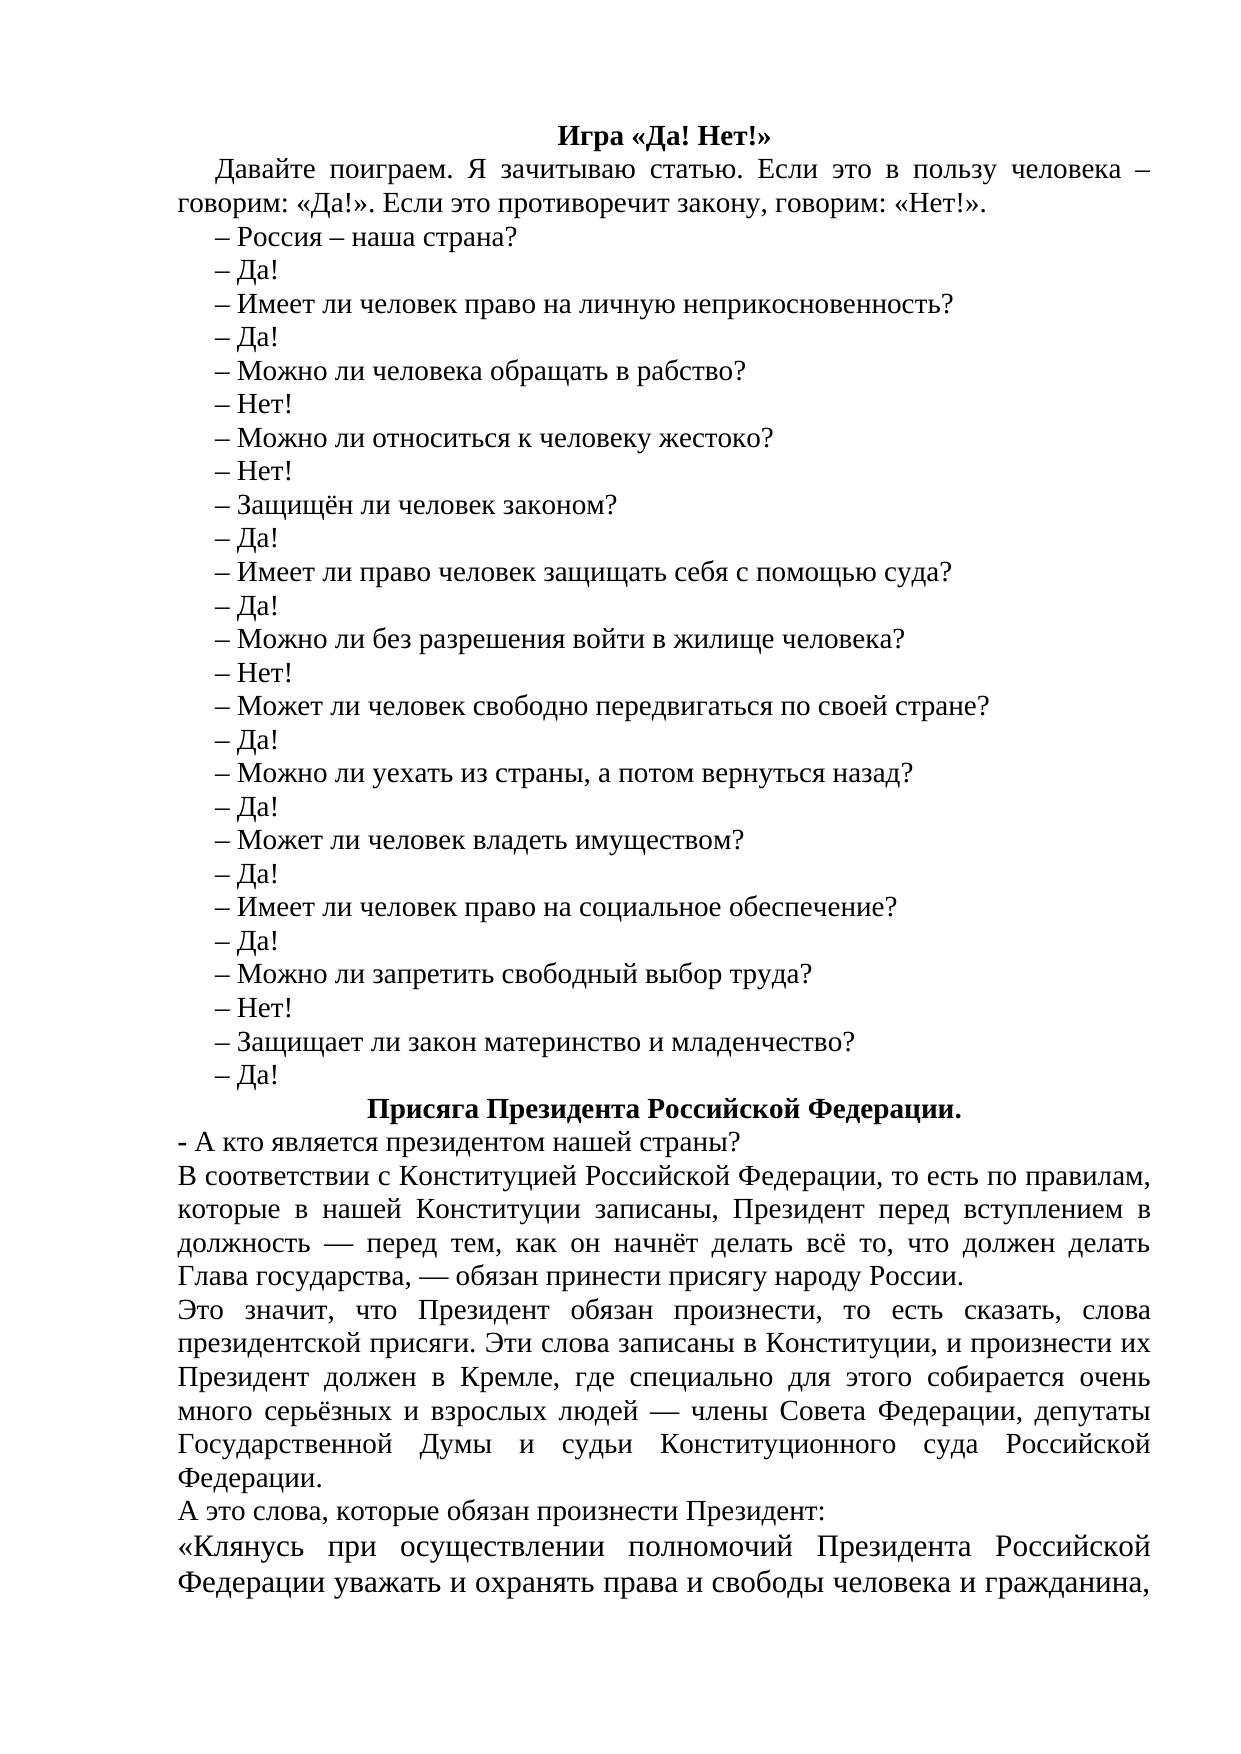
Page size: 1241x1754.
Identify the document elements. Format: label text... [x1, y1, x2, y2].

text – Защищён ли человек законом? [177, 487, 1152, 521]
text – Да! [177, 923, 1152, 957]
text – Нет! [177, 990, 1152, 1024]
text – Может ли человек свободно передвигаться по своей стране? [177, 688, 1152, 722]
text – Имеет ли человек право на личную неприкосновенность? [177, 286, 1152, 319]
text – Нет! [177, 453, 1152, 487]
text – Да! [177, 319, 1152, 353]
text – Защищает ли закон материнство и младенчество? [177, 1024, 1152, 1057]
text – Нет! [177, 386, 1152, 420]
text – Да! [177, 252, 1152, 286]
text – Россия – наша страна? [177, 219, 1152, 252]
text – Да! [177, 789, 1152, 822]
text А это слова, которые обязан произнести Президент: [177, 1493, 1152, 1527]
text Это значит, что Президент обязан произнести, то есть сказать, слова президентской присяги. Эти слова записаны в Конституции, и произнести их Президент должен в Кремле, где специально для этого собирается очень много серьёзных и взрослых людей — члены Совета Федерации, депутаты Государственной Думы и судьи Конституционного суда Российской Федерации. [177, 1292, 1152, 1493]
text Присяга Президента Российской Федерации. [177, 1091, 1152, 1124]
text – Можно ли человека обращать в рабство? [177, 353, 1152, 386]
text – Может ли человек владеть имуществом? [177, 822, 1152, 856]
text – Да! [177, 856, 1152, 889]
text – Да! [177, 1057, 1152, 1091]
text – Можно ли запретить свободный выбор труда? [177, 957, 1152, 990]
text – Имеет ли право человек защищать себя с помощью суда? [177, 554, 1152, 588]
text – Можно ли уехать из страны, а потом вернуться назад? [177, 755, 1152, 789]
text – Нет! [177, 655, 1152, 688]
text Игра «Да! Нет!» [177, 118, 1152, 152]
text – Можно ли без разрешения войти в жилище человека? [177, 621, 1152, 655]
text – Можно ли относиться к человеку жестоко? [177, 420, 1152, 453]
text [177, 1527, 1152, 1599]
text - А кто является президентом нашей страны? [177, 1124, 1152, 1158]
text Давайте поиграем. Я зачитываю статью. Если это в пользу человека – говорим: «Да!». Если это противоречит закону, говорим: «Нет!». [177, 152, 1152, 219]
text – Имеет ли человек право на социальное обеспечение? [177, 889, 1152, 923]
text – Да! [177, 588, 1152, 621]
text – Да! [177, 521, 1152, 554]
text В соответствии с Конституцией Российской Федерации, то есть по правилам, которые в нашей Конституции записаны, Президент перед вступлением в должность — перед тем, как он начнёт делать всё то, что должен делать Глава государства, — обязан принести присягу народу России. [177, 1158, 1152, 1292]
text – Да! [177, 722, 1152, 755]
